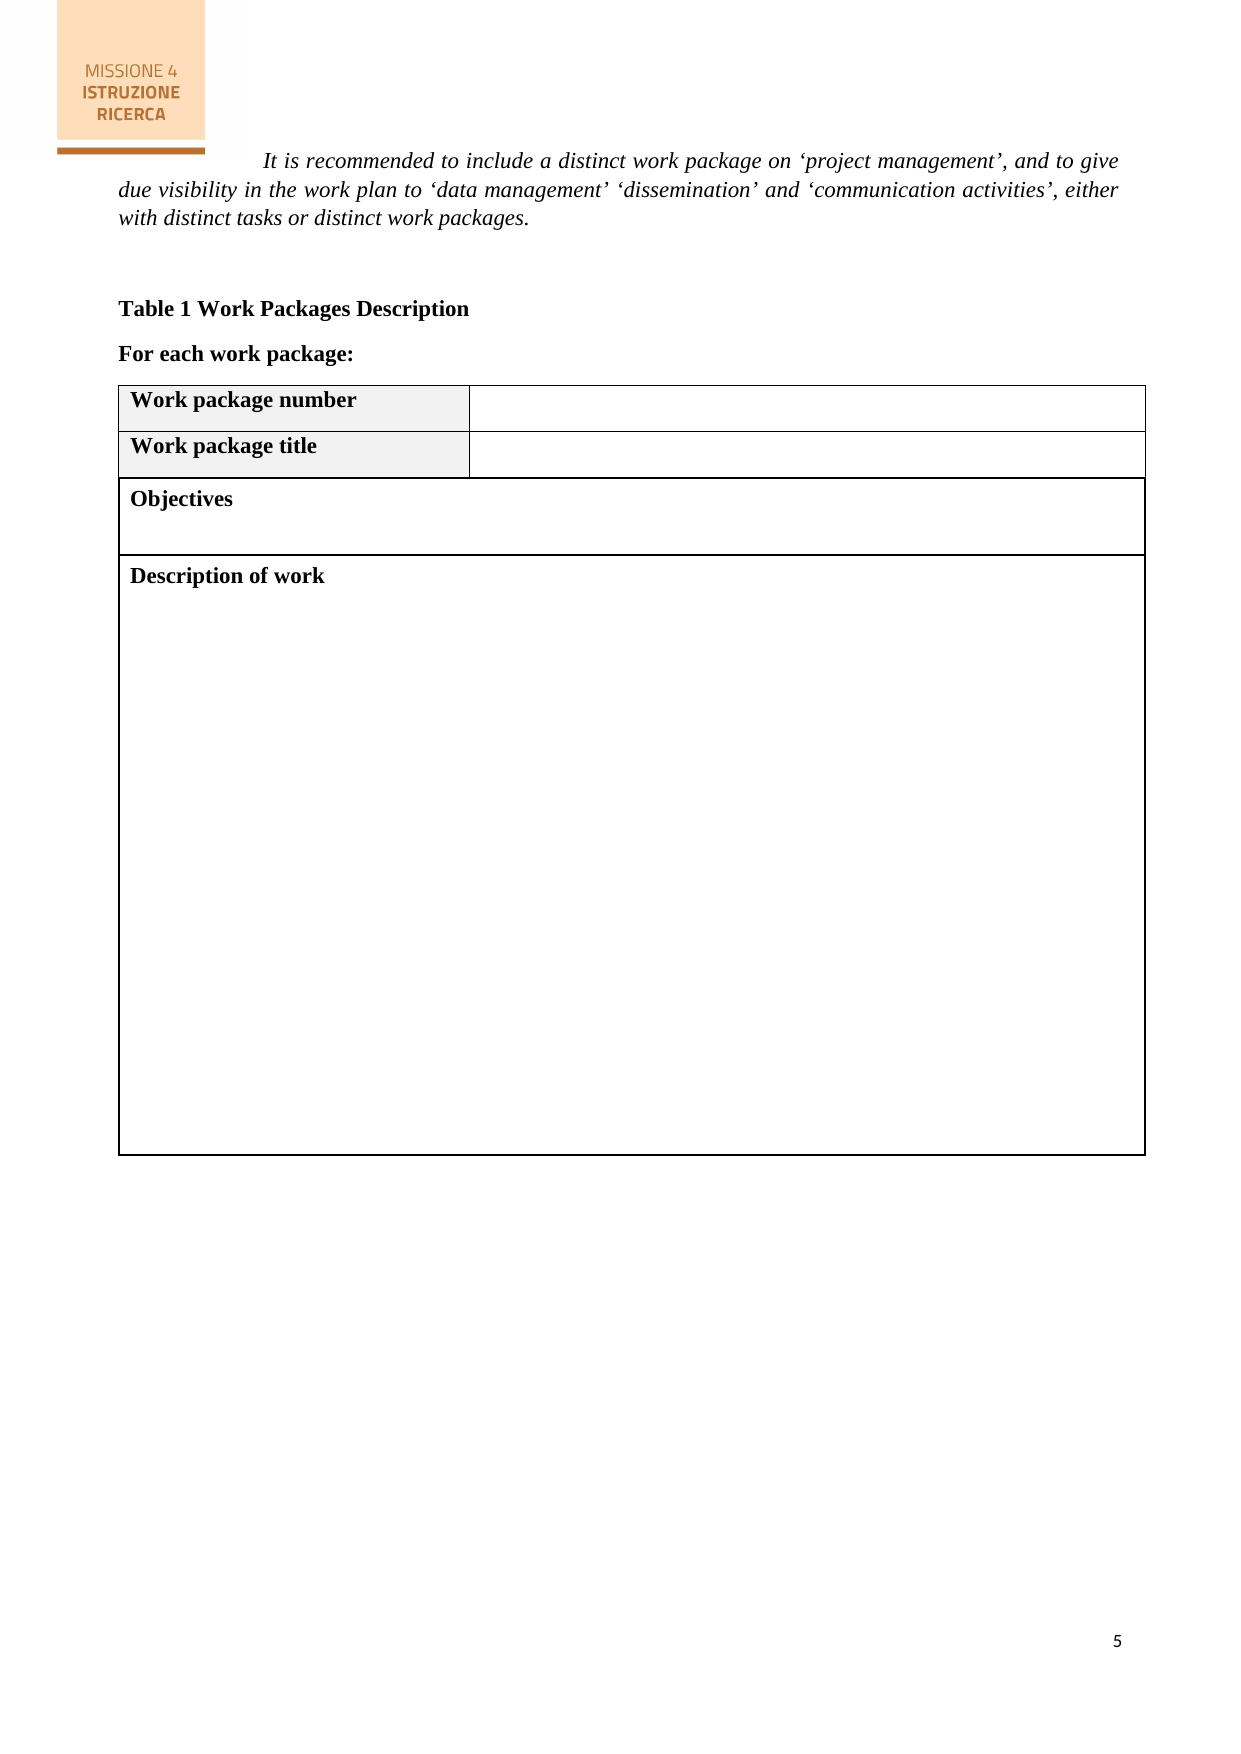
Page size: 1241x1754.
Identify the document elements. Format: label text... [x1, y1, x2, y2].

picture [0, 0, 247, 168]
table_header [470, 386, 1145, 431]
text For each work package: [118, 340, 1122, 366]
table_cell [470, 432, 1145, 477]
table_cell Description of work [120, 556, 1144, 1154]
table_cell Objectives [120, 479, 1144, 554]
table_cell Work package title [119, 432, 469, 477]
text It is recommended to include a distinct work package on ‘project management’, and to give due visibility in the work plan to ‘data management’ ‘dissemination’ and ‘communication activities’, either with distinct tasks or distinct work packages. [118, 148, 1122, 231]
table_header Work package number [119, 386, 469, 431]
text Table 1 Work Packages Description [118, 295, 1122, 321]
